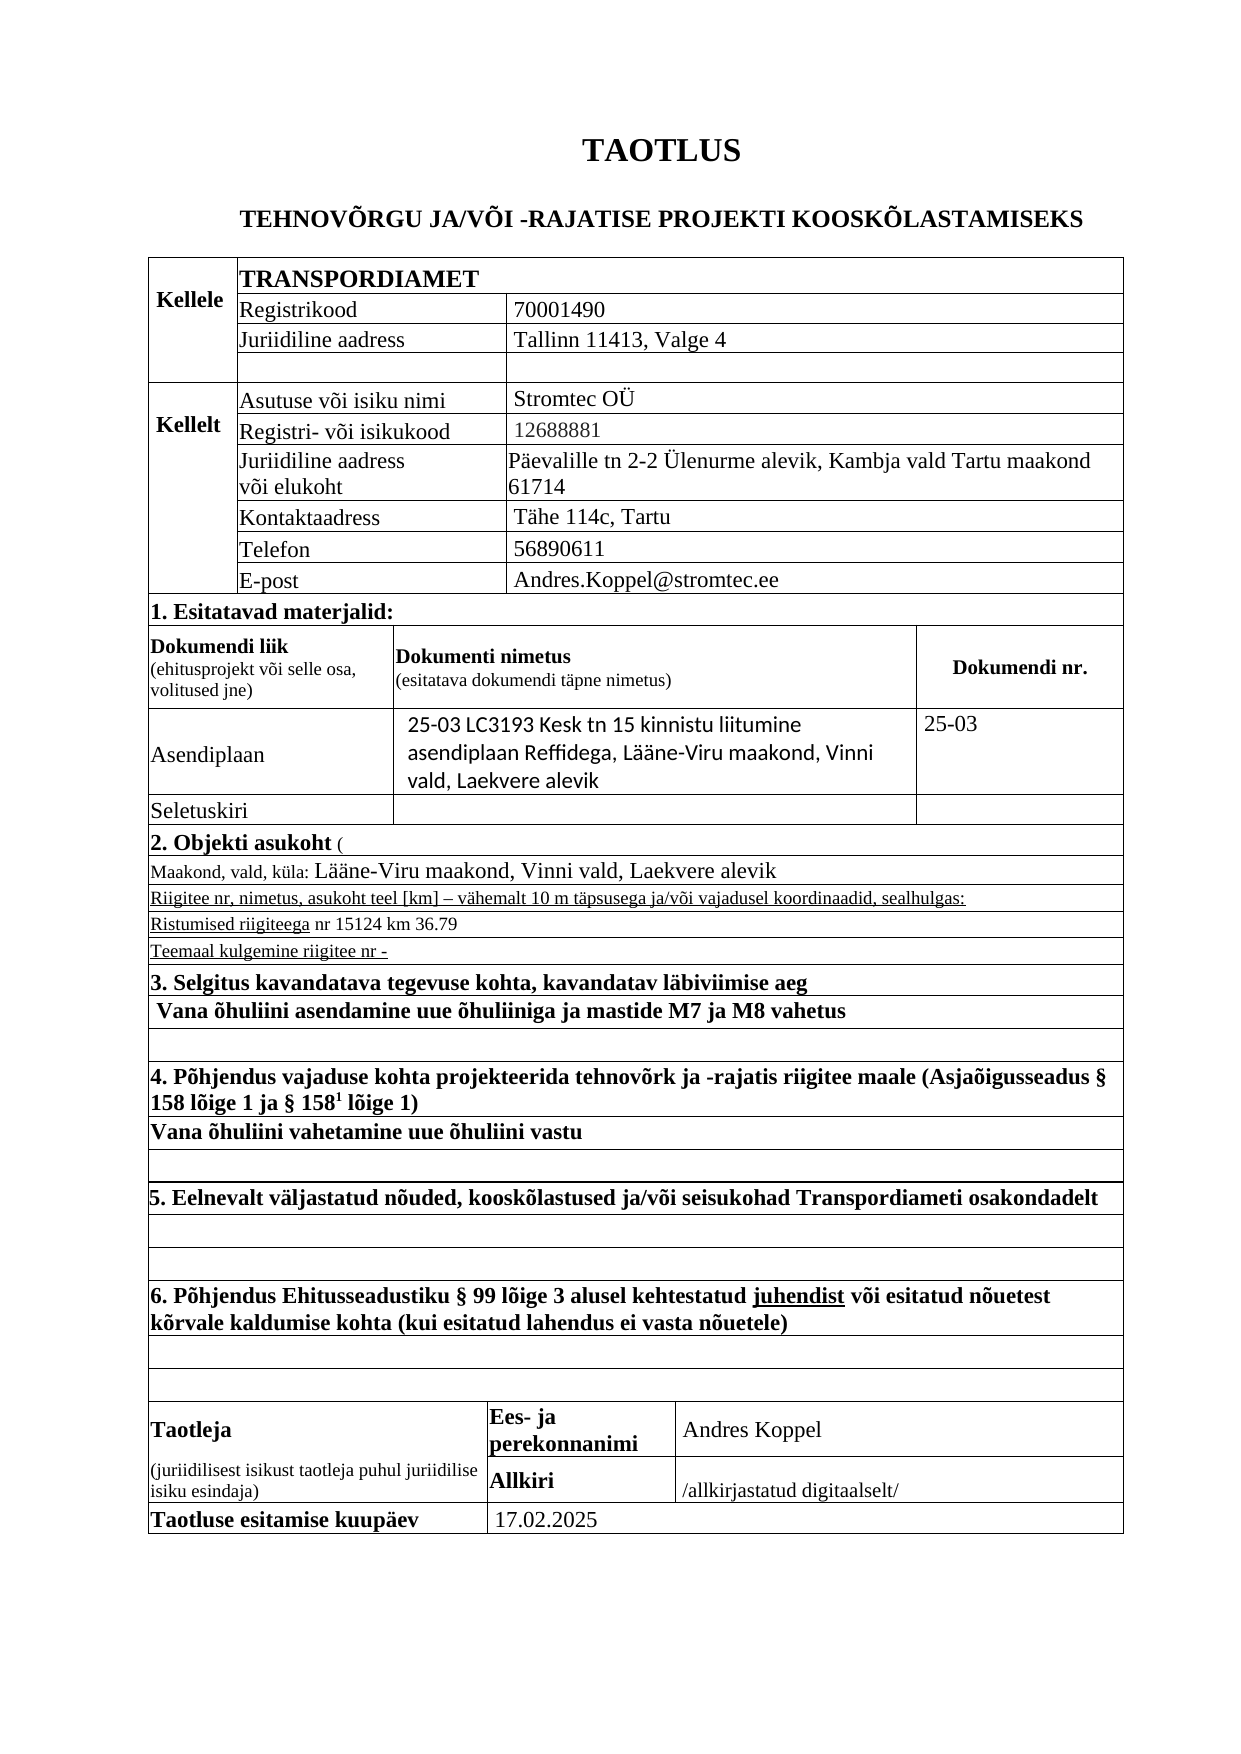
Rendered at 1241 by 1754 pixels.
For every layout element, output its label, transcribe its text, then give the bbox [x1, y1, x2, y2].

table_cell Teemaal kulgemine riigitee nr - [149, 938, 1123, 964]
table_cell Dokumendi liik (ehitusprojekt või selle osa, volitused jne) [149, 626, 393, 707]
table_cell 17.02.2025 [488, 1503, 1123, 1533]
table_cell [149, 1369, 1123, 1401]
table_cell Seletuskiri [149, 795, 393, 824]
table_cell Ees- ja perekonnanimi [488, 1402, 675, 1456]
table_cell Dokumendi nr. [917, 626, 1123, 707]
table_cell 25-03 [917, 709, 1123, 794]
table_cell Vana õhuliini asendamine uue õhuliiniga ja mastide M7 ja M8 vahetus [149, 996, 1123, 1028]
table_cell Telefon [238, 532, 506, 562]
table_cell Stromtec OÜ [507, 383, 1123, 413]
table_cell E-post [238, 563, 506, 593]
table_cell 2. Objekti asukoht ( [149, 825, 1123, 855]
table_cell [149, 1150, 1123, 1181]
table_cell Tallinn 11413, Valge 4 [507, 324, 1123, 352]
table_cell 1. Esitatavad materjalid: [149, 594, 1123, 624]
table_cell Maakond, vald, küla: Lääne-Viru maakond, Vinni vald, Laekvere alevik [149, 856, 1123, 884]
table_header Kellele [149, 258, 237, 382]
table_cell [507, 353, 1123, 382]
text TEHNOVÕRGU JA/VÕI -RAJATISE PROJEKTI KOOSKÕLASTAMISEKS [177, 204, 1146, 233]
table_cell [394, 795, 916, 824]
table_cell /allkirjastatud digitaalselt/ [676, 1457, 1123, 1502]
table_cell 6. Põhjendus Ehitusseadustiku § 99 lõige 3 alusel kehtestatud juhendist või esitatud nõuetest kõrvale kaldumise kohta (kui esitatud lahendus ei vasta nõuetele) [149, 1281, 1123, 1335]
table_cell Registrikood [238, 294, 506, 322]
table_cell Andres Koppel [676, 1402, 1123, 1456]
table_cell Vana õhuliini vahetamine uue õhuliini vastu [149, 1117, 1123, 1149]
table_cell [917, 795, 1123, 824]
text TAOTLUS [177, 130, 1146, 168]
table_cell Taotleja [149, 1402, 487, 1456]
table_cell 4. Põhjendus vajaduse kohta projekteerida tehnovõrk ja -rajatis riigitee maale (Asjaõigusseadus § 158 lõige 1 ja § 1581 lõige 1) [149, 1062, 1123, 1116]
table_cell Taotluse esitamise kuupäev [149, 1503, 487, 1533]
table_cell Juriidiline aadress [238, 324, 506, 352]
table_cell [149, 1336, 1123, 1368]
table_cell Asendiplaan [149, 709, 393, 794]
table_cell [149, 1248, 1123, 1280]
table_cell 12688881 [507, 414, 1123, 444]
table_cell [238, 353, 506, 382]
table_cell Juriidiline aadress või elukoht [238, 445, 506, 499]
table_cell [149, 1029, 1123, 1061]
table_cell Tähe 114c, Tartu [507, 501, 1123, 531]
table_cell 5. Eelnevalt väljastatud nõuded, kooskõlastused ja/või seisukohad Transpordiameti osakondadelt [149, 1183, 1123, 1214]
table_cell (juriidilisest isikust taotleja puhul juriidilise isiku esindaja) [149, 1456, 487, 1502]
table_cell Asutuse või isiku nimi [238, 383, 506, 413]
table_cell Allkiri [488, 1457, 675, 1502]
table_cell 25-03 LC3193 Kesk tn 15 kinnistu liitumine asendiplaan Reffidega, Lääne-Viru maakond, Vinni vald, Laekvere alevik [394, 709, 916, 794]
table_cell 56890611 [507, 532, 1123, 562]
table_cell 3. Selgitus kavandatava tegevuse kohta, kavandatav läbiviimise aeg [149, 965, 1123, 995]
table_cell Andres.Koppel@stromtec.ee [507, 563, 1123, 593]
table_cell [149, 1215, 1123, 1247]
table_cell Riigitee nr, nimetus, asukoht teel [km] – vähemalt 10 m täpsusega ja/või vajadusel koordinaadid, sealhulgas: [149, 885, 1123, 911]
table_cell 70001490 [507, 294, 1123, 322]
table_cell Kontaktaadress [238, 501, 506, 531]
table_cell Päevalille tn 2-2 Ülenurme alevik, Kambja vald Tartu maakond 61714 [507, 445, 1123, 499]
table_cell Ristumised riigiteega nr 15124 km 36.79 [149, 912, 1123, 937]
table_cell Dokumenti nimetus (esitatava dokumendi täpne nimetus) [394, 626, 916, 707]
table_cell Kellelt [149, 383, 237, 593]
table_cell Registri- või isikukood [238, 414, 506, 444]
table_header TRANSPORDIAMET [238, 258, 1123, 293]
